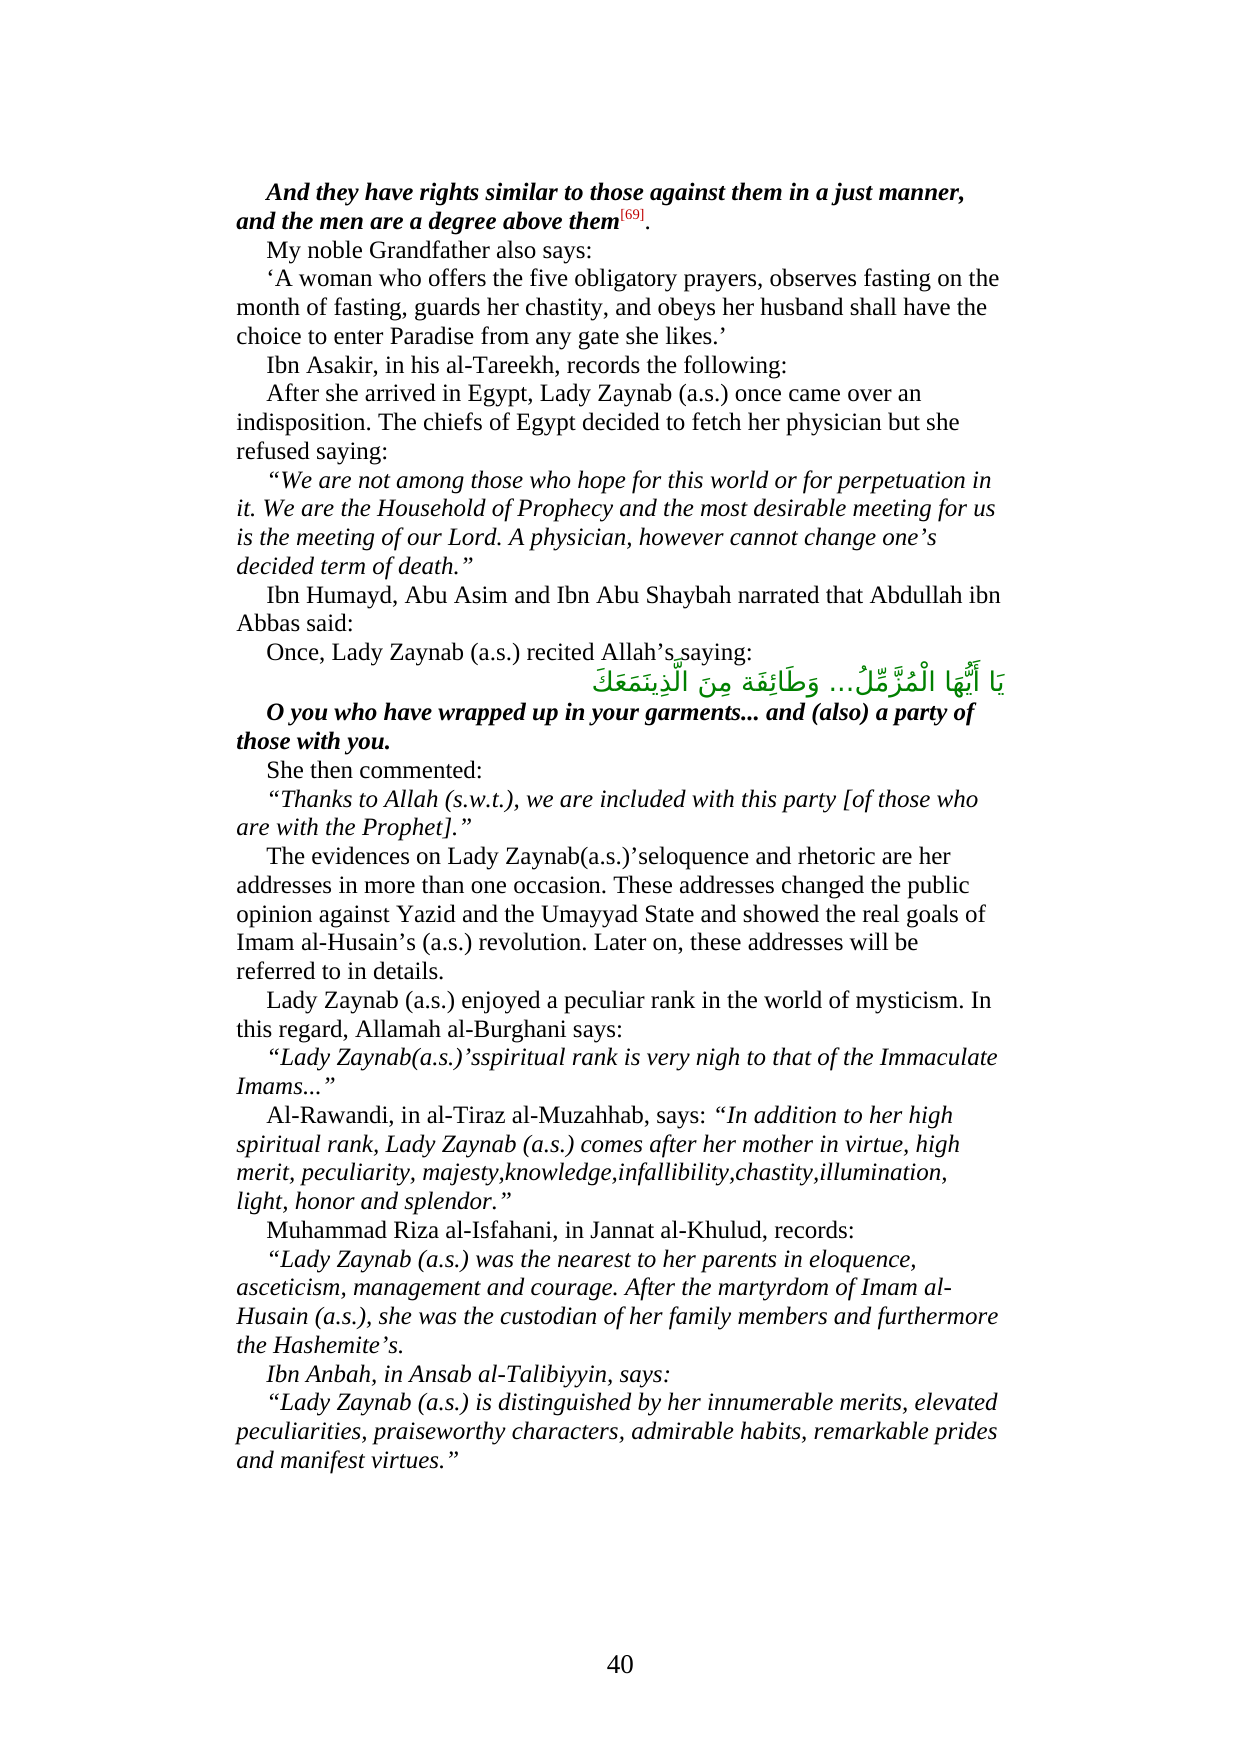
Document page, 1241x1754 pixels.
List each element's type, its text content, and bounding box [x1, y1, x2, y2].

text “Lady Zaynab(a.s.)’sspiritual rank is very nigh to that of the Immaculate Imams...” [236, 1042, 1004, 1100]
text My noble Grandfather also says: [236, 235, 1004, 263]
text Al-Rawandi, in al-Tiraz al-Muzahhab, says: “In addition to her high spiritual rank, Lady Zaynab (a.s.) comes after her mother in virtue, high merit, peculiarity, majesty,knowledge,infallibility,chastity,illumination, light, honor and splendor.” [236, 1100, 1004, 1215]
text And they have rights similar to those against them in a just manner, and the men are a degree above them[69]. [236, 177, 1004, 235]
text Lady Zaynab (a.s.) enjoyed a peculiar rank in the world of mysticism. In this regard, Allamah al-Burghani says: [236, 985, 1004, 1042]
text يَا أَيُّهَا الْمُزَّمِّلُ... وَطَائِفَة مِنَ الَّذِينَمَعَكَ [236, 666, 1004, 697]
text “We are not among those who hope for this world or for perpetuation in it. We are the Household of Prophecy and the most desirable meeting for us is the meeting of our Lord. A physician, however cannot change one’s decided term of death.” [236, 465, 1004, 580]
text “Lady Zaynab (a.s.) is distinguished by her innumerable merits, elevated peculiarities, praiseworthy characters, admirable habits, remarkable prides and manifest virtues.” [236, 1387, 1004, 1474]
text She then commented: [236, 755, 1004, 784]
text After she arrived in Egypt, Lady Zaynab (a.s.) once came over an indisposition. The chiefs of Egypt decided to fetch her physician but she refused saying: [236, 378, 1004, 465]
text O you who have wrapped up in your garments... and (also) a party of those with you. [236, 697, 1004, 755]
text ‘A woman who offers the five obligatory prayers, observes fasting on the month of fasting, guards her chastity, and obeys her husband shall have the choice to enter Paradise from any gate she likes.’ [236, 263, 1004, 350]
text Once, Lady Zaynab (a.s.) recited Allah’s saying: [236, 637, 1004, 666]
text “Lady Zaynab (a.s.) was the nearest to her parents in eloquence, asceticism, management and courage. After the martyrdom of Imam al-Husain (a.s.), she was the custodian of her family members and furthermore the Hashemite’s. [236, 1244, 1004, 1359]
text Ibn Anbah, in Ansab al-Talibiyyin, says: [236, 1359, 1004, 1387]
text The evidences on Lady Zaynab(a.s.)’seloquence and rhetoric are her addresses in more than one occasion. These addresses changed the public opinion against Yazid and the Umayyad State and showed the real goals of Imam al-Husain’s (a.s.) revolution. Later on, these addresses will be referred to in details. [236, 841, 1004, 985]
text Ibn Asakir, in his al-Tareekh, records the following: [236, 350, 1004, 378]
text “Thanks to Allah (s.w.t.), we are included with this party [of those who are with the Prophet].” [236, 784, 1004, 841]
text Muhammad Riza al-Isfahani, in Jannat al-Khulud, records: [236, 1215, 1004, 1244]
text Ibn Humayd, Abu Asim and Ibn Abu Shaybah narrated that Abdullah ibn Abbas said: [236, 580, 1004, 637]
